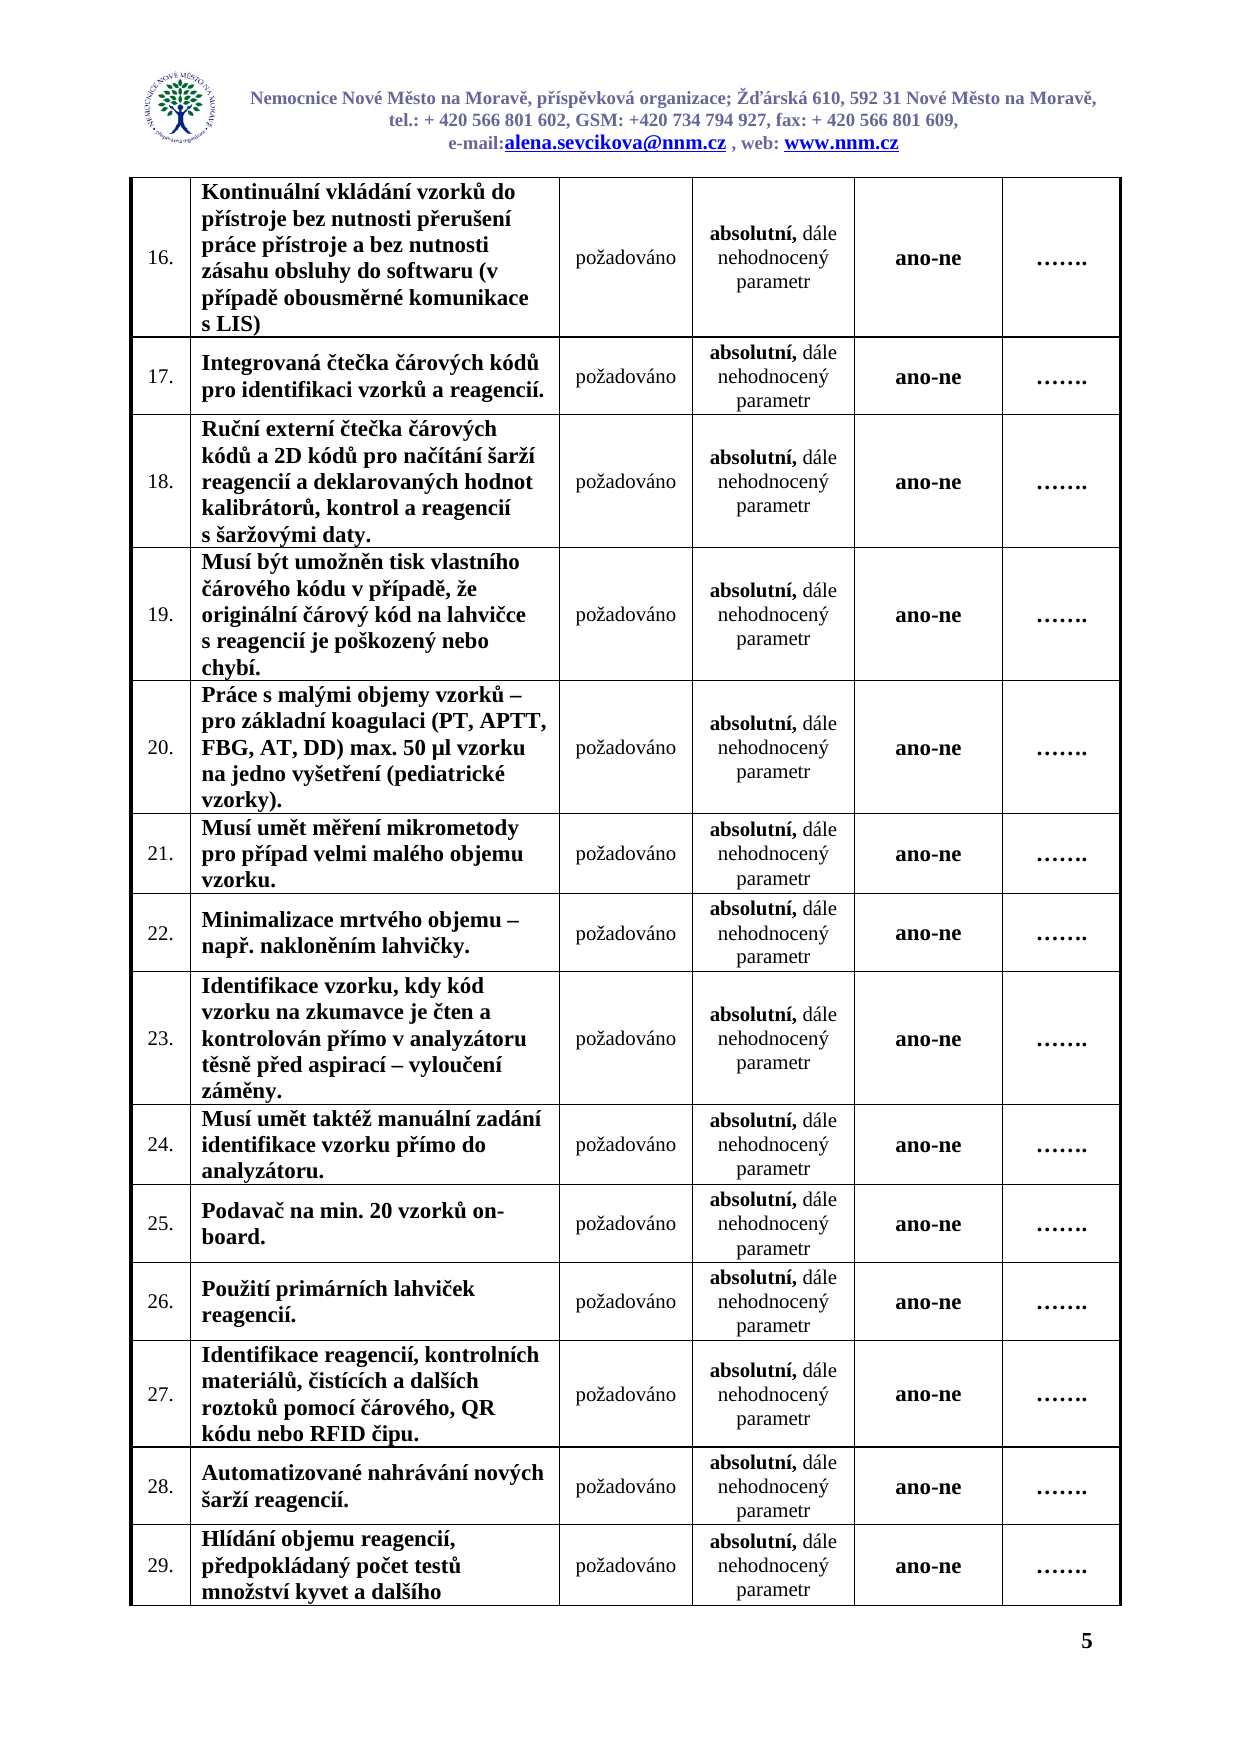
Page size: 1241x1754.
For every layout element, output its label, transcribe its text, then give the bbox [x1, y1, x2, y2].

table_cell požadováno [560, 548, 692, 680]
table_cell ……. [1003, 894, 1119, 971]
table_cell ano-ne [855, 1105, 1002, 1184]
table_cell Musí umět měření mikrometody pro případ velmi malého objemu vzorku. [191, 814, 559, 893]
table_cell Kontinuální vkládání vzorků do přístroje bez nutnosti přerušení práce přístroje a bez nutnosti zásahu obsluhy do softwaru (v případě obousměrné komunikace s LIS) [191, 178, 559, 336]
table_cell 26. [133, 1263, 190, 1340]
table_cell Identifikace reagencií, kontrolních materiálů, čistících a dalších roztoků pomocí čárového, QR kódu nebo RFID čipu. [191, 1341, 559, 1446]
table_cell ……. [1003, 1525, 1119, 1604]
table_cell absolutní, dále nehodnocený parametr [693, 681, 854, 813]
table_cell ……. [1003, 1105, 1119, 1184]
table_cell absolutní, dále nehodnocený parametr [693, 1105, 854, 1184]
table_cell ano-ne [855, 1341, 1002, 1446]
table_cell ano-ne [855, 814, 1002, 893]
table_cell Automatizované nahrávání nových šarží reagencií. [191, 1448, 559, 1524]
table_cell Identifikace vzorku, kdy kód vzorku na zkumavce je čten a kontrolován přímo v analyzátoru těsně před aspirací – vyloučení záměny. [191, 972, 559, 1104]
table_cell Musí umět taktéž manuální zadání identifikace vzorku přímo do analyzátoru. [191, 1105, 559, 1184]
table_cell požadováno [560, 681, 692, 813]
table_cell požadováno [560, 1185, 692, 1262]
table_cell 27. [133, 1341, 190, 1446]
table_cell ano-ne [855, 1263, 1002, 1340]
table_cell 25. [133, 1185, 190, 1262]
table_cell 21. [133, 814, 190, 893]
table_cell ……. [1003, 1341, 1119, 1446]
table_cell požadováno [560, 1448, 692, 1524]
table_cell 17. [133, 338, 190, 414]
table_cell Integrovaná čtečka čárových kódů pro identifikaci vzorků a reagencií. [191, 338, 559, 414]
table_cell 23. [133, 972, 190, 1104]
table_cell 20. [133, 681, 190, 813]
table_cell absolutní, dále nehodnocený parametr [693, 894, 854, 971]
table_cell Musí být umožněn tisk vlastního čárového kódu v případě, že originální čárový kód na lahvičce s reagencií je poškozený nebo chybí. [191, 548, 559, 680]
table_cell 22. [133, 894, 190, 971]
table_cell Minimalizace mrtvého objemu – např. nakloněním lahvičky. [191, 894, 559, 971]
table_cell ano-ne [855, 338, 1002, 414]
table_cell 16. [133, 178, 190, 336]
table_cell Ruční externí čtečka čárových kódů a 2D kódů pro načítání šarží reagencií a deklarovaných hodnot kalibrátorů, kontrol a reagencií s šaržovými daty. [191, 415, 559, 547]
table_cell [191, 1525, 559, 1604]
table_cell ano-ne [855, 548, 1002, 680]
table_cell ……. [1003, 1448, 1119, 1524]
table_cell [693, 1525, 854, 1604]
table_cell ……. [1003, 338, 1119, 414]
table_cell požadováno [560, 814, 692, 893]
table_cell ano-ne [855, 1448, 1002, 1524]
table_cell ano-ne [855, 415, 1002, 547]
table_cell ano-ne [855, 972, 1002, 1104]
table_cell požadováno [560, 1341, 692, 1446]
table_cell požadováno [560, 178, 692, 336]
table_cell ……. [1003, 1185, 1119, 1262]
table_cell absolutní, dále nehodnocený parametr [693, 415, 854, 547]
table_cell absolutní, dále nehodnocený parametr [693, 1448, 854, 1524]
table_cell 24. [133, 1105, 190, 1184]
table_cell 18. [133, 415, 190, 547]
table_cell Podavač na min. 20 vzorků on-board. [191, 1185, 559, 1262]
table_cell 28. [133, 1448, 190, 1524]
table_cell požadováno [560, 1263, 692, 1340]
table_cell ……. [1003, 178, 1119, 336]
table_cell ……. [1003, 814, 1119, 893]
table_cell ……. [1003, 681, 1119, 813]
table_cell ……. [1003, 548, 1119, 680]
table_cell absolutní, dále nehodnocený parametr [693, 972, 854, 1104]
table_cell ……. [1003, 1263, 1119, 1340]
table_cell ano-ne [855, 1525, 1002, 1604]
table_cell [693, 178, 854, 336]
table_cell 19. [133, 548, 190, 680]
table_cell absolutní, dále nehodnocený parametr [693, 548, 854, 680]
table_cell ano-ne [855, 178, 1002, 336]
table_cell požadováno [560, 972, 692, 1104]
table_cell ano-ne [855, 681, 1002, 813]
table_cell Práce s malými objemy vzorků – pro základní koagulaci (PT, APTT, FBG, AT, DD) max. 50 μl vzorku na jedno vyšetření (pediatrické vzorky). [191, 681, 559, 813]
table_cell absolutní, dále nehodnocený parametr [693, 1185, 854, 1262]
table_cell 29. [133, 1525, 190, 1604]
table_cell Použití primárních lahviček reagencií. [191, 1263, 559, 1340]
table_cell ano-ne [855, 1185, 1002, 1262]
table_cell ……. [1003, 415, 1119, 547]
table_cell absolutní, dále nehodnocený parametr [693, 814, 854, 893]
table_cell absolutní, dále nehodnocený parametr [693, 1341, 854, 1446]
table_cell požadováno [560, 338, 692, 414]
table_cell ano-ne [855, 894, 1002, 971]
table_cell absolutní, dále nehodnocený parametr [693, 1263, 854, 1340]
table_cell požadováno [560, 894, 692, 971]
table_cell požadováno [560, 1525, 692, 1604]
table_cell absolutní, dále nehodnocený parametr [693, 338, 854, 414]
table_cell požadováno [560, 1105, 692, 1184]
table_cell požadováno [560, 415, 692, 547]
table_cell ……. [1003, 972, 1119, 1104]
